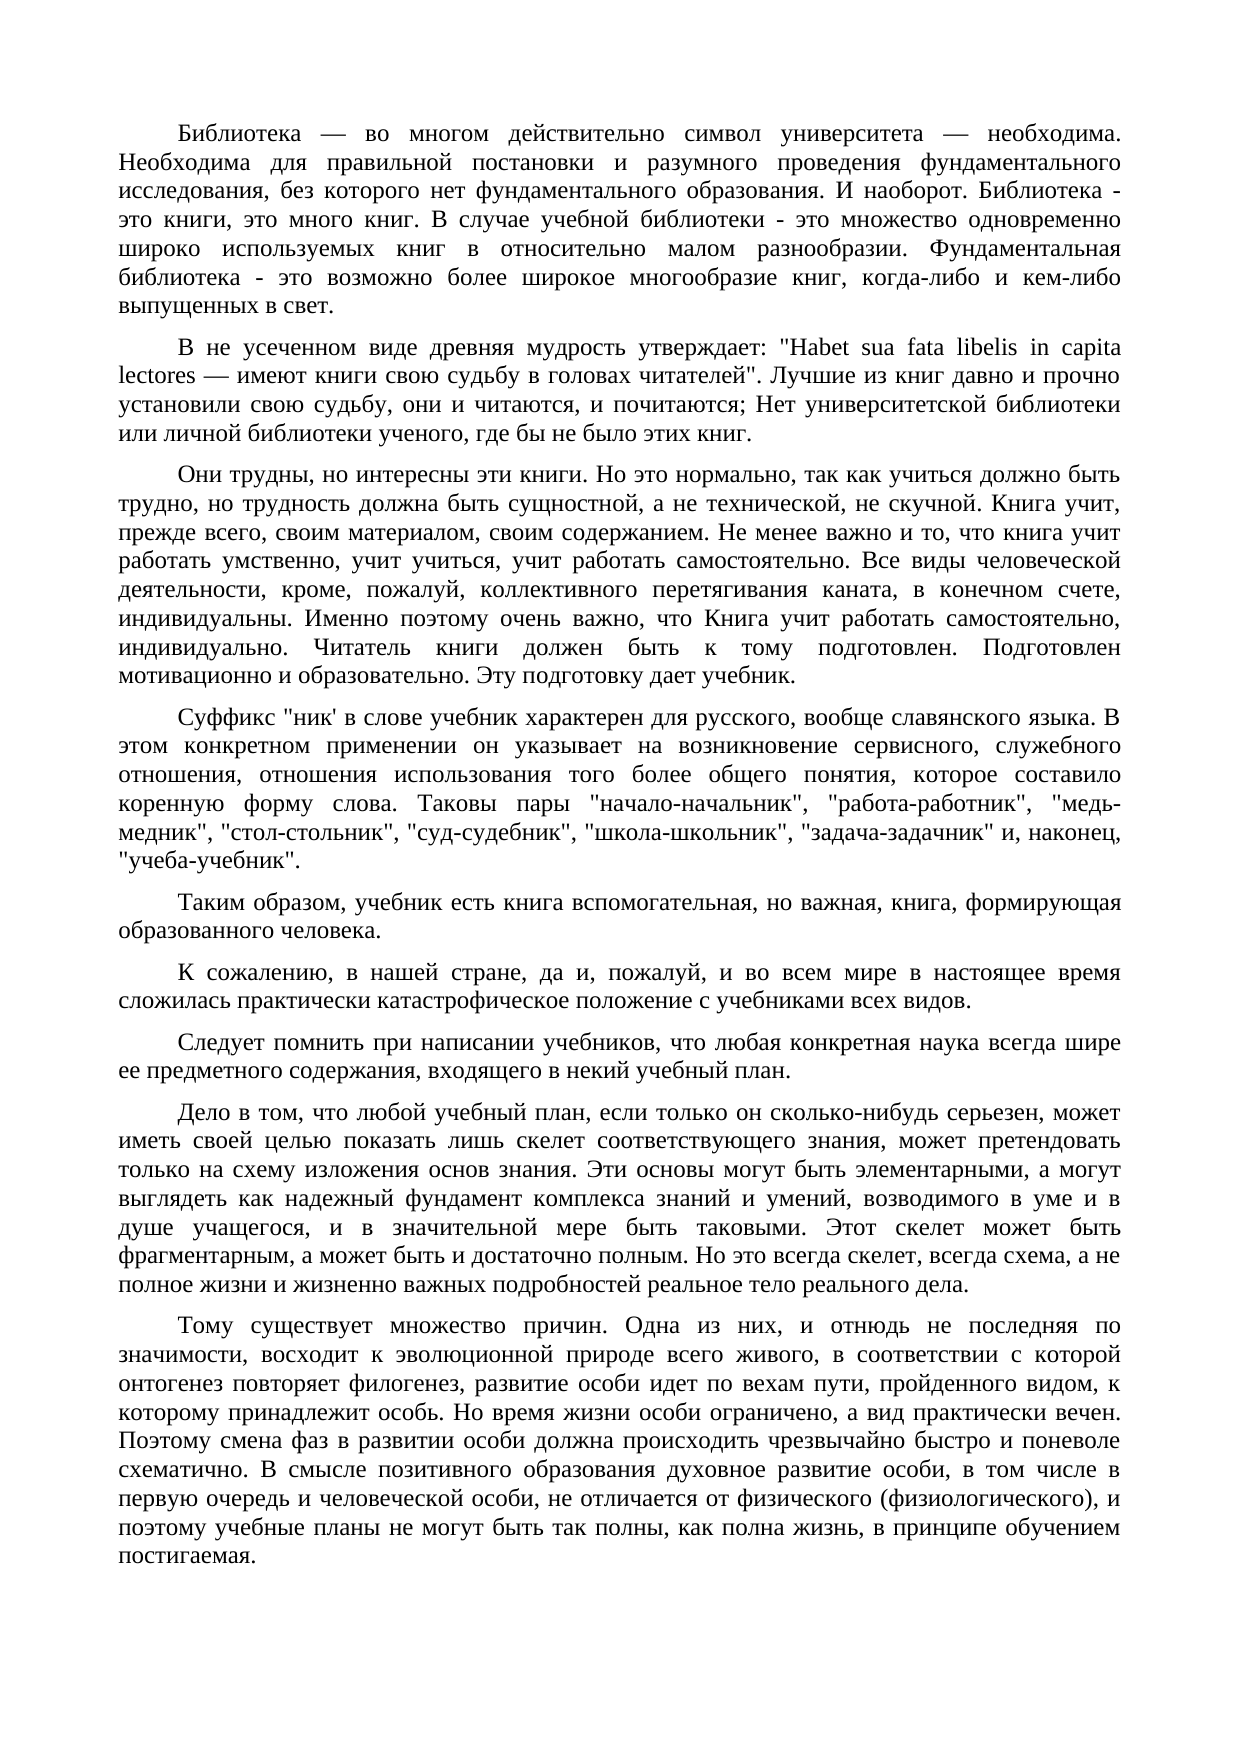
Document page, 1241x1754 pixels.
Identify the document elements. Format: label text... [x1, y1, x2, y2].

text Суффикс "ник' в слове учебник характерен для русского, вообще славянского языка. В этом конкретном применении он указывает на возникновение сервисного, служебного отношения, отношения использования того более общего понятия, которое составило коренную форму слова. Таковы пары "начало-начальник", "работа-работник", "медь-медник", "стол-стольник", "суд-судебник", "школа-школьник", "задача-задачник" и, наконец, "учеба-учебник". [118, 702, 1122, 874]
text Дело в том, что любой учебный план, если только он сколько-нибудь серьезен, может иметь своей целью показать лишь скелет соответствующего знания, может претендовать только на схему изложения основ знания. Эти основы могут быть элементарными, а могут выглядеть как надежный фундамент комплекса знаний и умений, возводимого в уме и в душе учащегося, и в значительной мере быть таковыми. Этот скелет может быть фрагментарным, а может быть и достаточно полным. Но это всегда скелет, всегда схема, а не полное жизни и жизненно важных подробностей реальное тело реального дела. [118, 1097, 1122, 1298]
text Тому существует множество причин. Одна из них, и отнюдь не последняя по значимости, восходит к эволюционной природе всего живого, в соответствии с которой онтогенез повторяет филогенез, развитие особи идет по вехам пути, пройденного видом, к которому принадлежит особь. Но время жизни особи ограничено, а вид практически вечен. Поэтому смена фаз в развитии особи должна происходить чрезвычайно быстро и поневоле схематично. В смысле позитивного образования духовное развитие особи, в том числе в первую очередь и человеческой особи, не отличается от физического (физиологического), и поэтому учебные планы не могут быть так полны, как полна жизнь, в принципе обучением постигаемая. [118, 1311, 1122, 1569]
text К сожалению, в нашей стране, да и, пожалуй, и во всем мире в настоящее время сложилась практически катастрофическое положение с учебниками всех видов. [118, 957, 1122, 1014]
text Следует помнить при написании учебников, что любая конкретная наука всегда шире ее предметного содержания, входящего в некий учебный план. [118, 1027, 1122, 1084]
text Таким образом, учебник есть книга вспомогательная, но важная, книга, формирующая образованного человека. [118, 887, 1122, 944]
text Библиотека — во многом действительно символ университета — необходима. Необходима для правильной постановки и разумного проведения фундаментального исследования, без которого нет фундаментального образования. И наоборот. Библиотека - это книги, это много книг. В случае учебной библиотеки - это множество одновременно широко используемых книг в относительно малом разнообразии. Фундаментальная библиотека - это возможно более широкое многообразие книг, когда-либо и кем-либо выпущенных в свет. [118, 118, 1122, 319]
text Они трудны, но интересны эти книги. Но это нормально, так как учиться должно быть трудно, но трудность должна быть сущностной, а не технической, не скучной. Книга учит, прежде всего, своим материалом, своим содержанием. Не менее важно и то, что книга учит работать умственно, учит учиться, учит работать самостоятельно. Все виды человеческой деятельности, кроме, пожалуй, коллективного перетягивания каната, в конечном счете, индивидуальны. Именно поэтому очень важно, что Книга учит работать самостоятельно, индивидуально. Читатель книги должен быть к тому подготовлен. Подготовлен мотивационно и образовательно. Эту подготовку дает учебник. [118, 459, 1122, 689]
text В не усеченном виде древняя мудрость утверждает: "Habet sua fata libelis in capita lectores — имеют книги свою судьбу в головах читателей". Лучшие из книг давно и прочно установили свою судьбу, они и читаются, и почитаются; Нет университетской библиотеки или личной библиотеки ученого, где бы не было этих книг. [118, 332, 1122, 447]
